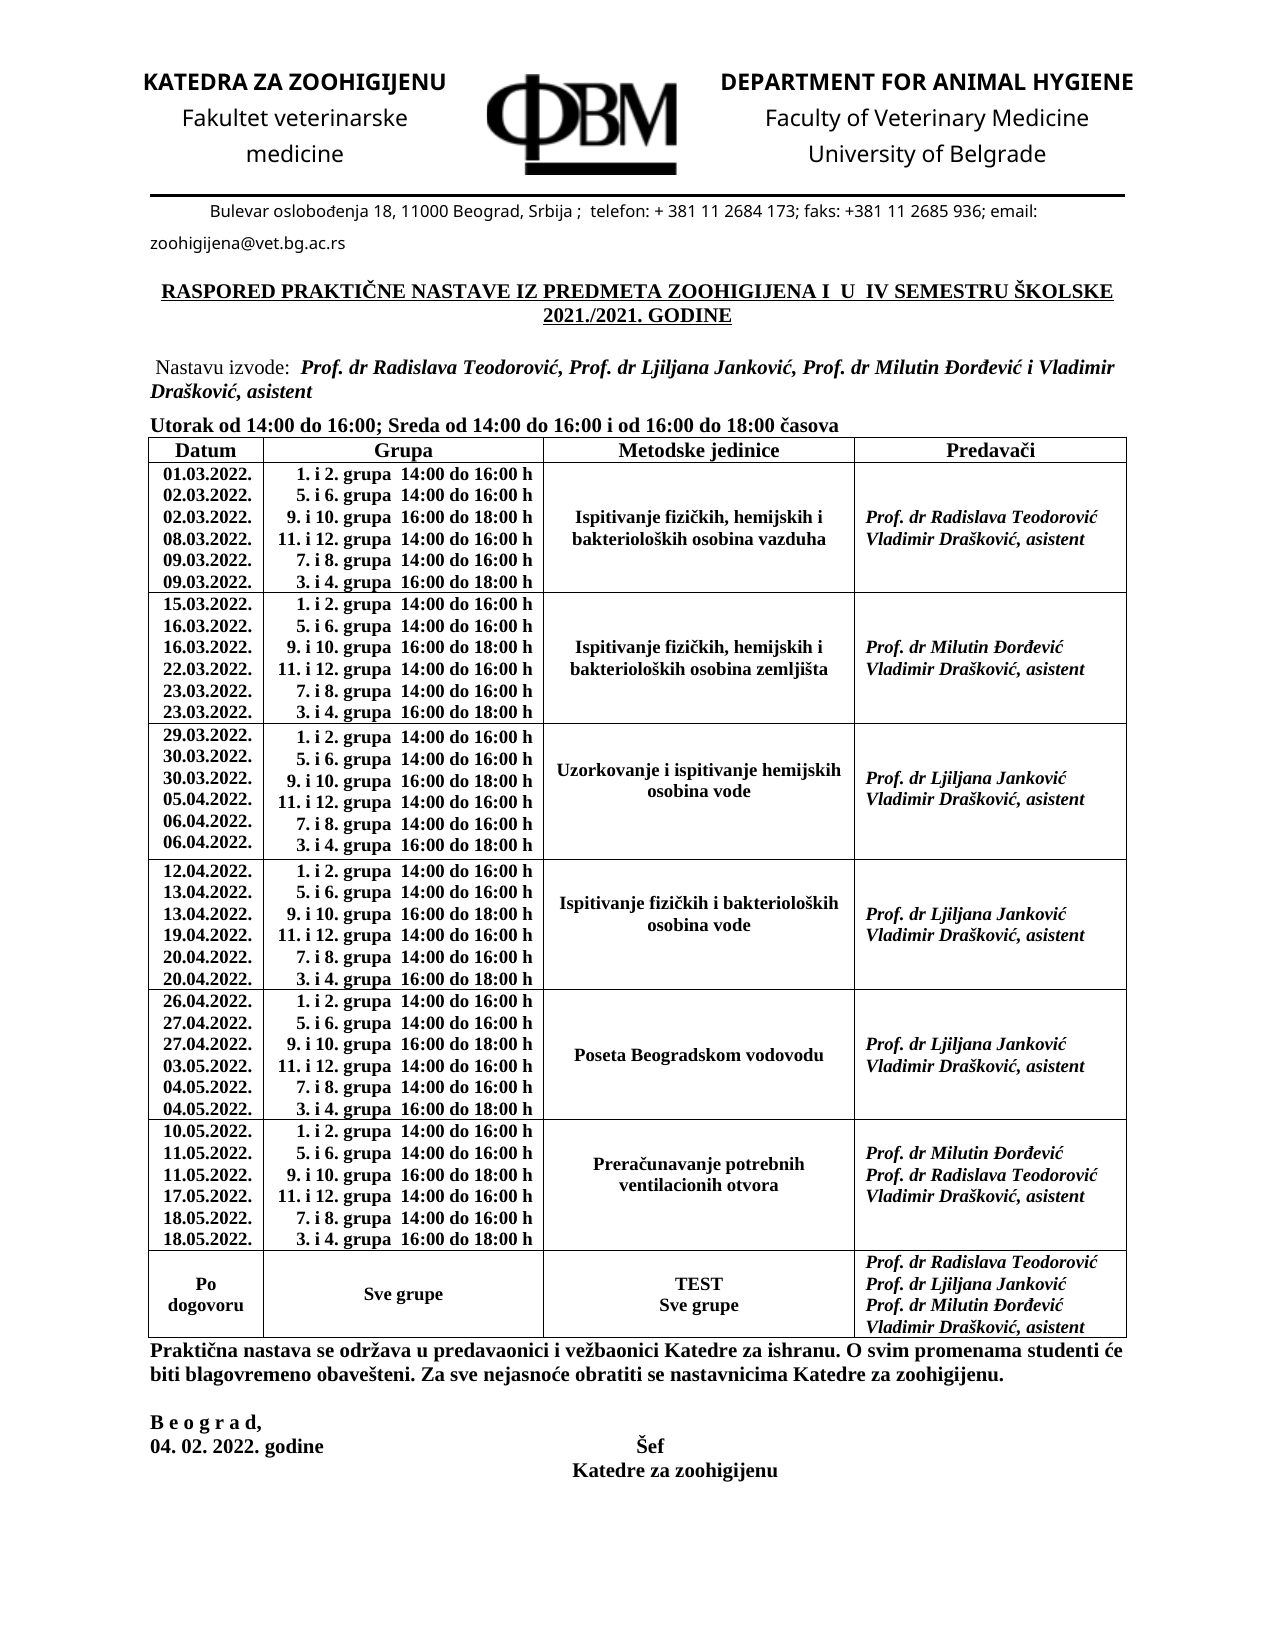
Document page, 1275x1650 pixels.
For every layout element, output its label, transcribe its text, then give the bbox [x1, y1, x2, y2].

table_cell Prof. dr Radislava Teodorović Prof. dr Ljiljana Janković Prof. dr Milutin Đorđević Vladimir Drašković, asistent [855, 1251, 1126, 1337]
table_cell 26.04.2022. 27.04.2022. 27.04.2022. 03.05.2022. 04.05.2022. 04.05.2022. [149, 990, 263, 1119]
table_cell 1. i 2. grupa 14:00 do 16:00 h 5. i 6. grupa 14:00 do 16:00 h 9. i 10. grupa 16:00 do 18:00 h 11. i 12. grupa 14:00 do 16:00 h 7. i 8. grupa 14:00 do 16:00 h 3. i 4. grupa 16:00 do 18:00 h [264, 463, 543, 592]
text Praktična nastava se održava u predavaonici i vežbaonici Katedre za ishranu. O svim promenama studenti će biti blagovremeno obavešteni. Za sve nejasnoće obratiti se nastavnicima Katedre za zoohigijenu. [150, 1338, 1125, 1386]
table_cell Prof. dr Radislava Teodorović Vladimir Drašković, asistent [855, 463, 1126, 592]
table_cell Prof. dr Ljiljana Janković Vladimir Drašković, asistent [855, 990, 1126, 1119]
table_cell Po dogovoru [149, 1251, 263, 1337]
text 04. 02. 2022. godine Šef [150, 1434, 1125, 1458]
table_cell Prof. dr Ljiljana Janković Vladimir Drašković, asistent [855, 860, 1126, 989]
table_cell 1. i 2. grupa 14:00 do 16:00 h 5. i 6. grupa 14:00 do 16:00 h 9. i 10. grupa 16:00 do 18:00 h 11. i 12. grupa 14:00 do 16:00 h 7. i 8. grupa 14:00 do 16:00 h 3. i 4. grupa 16:00 do 18:00 h [264, 1120, 543, 1250]
text Nastavu izvode: Prof. dr Radislava Teodorović, Prof. dr Ljiljana Janković, Prof. dr Milutin Đorđević i Vladimir Drašković, asistent [150, 355, 1125, 403]
table_cell 01.03.2022. 02.03.2022. 02.03.2022. 08.03.2022. 09.03.2022. 09.03.2022. [149, 463, 263, 592]
table_cell Ispitivanje fizičkih i bakterioloških osobina vode [544, 860, 854, 989]
table_cell 1. i 2. grupa 14:00 do 16:00 h 5. i 6. grupa 14:00 do 16:00 h 9. i 10. grupa 16:00 do 18:00 h 11. i 12. grupa 14:00 do 16:00 h 7. i 8. grupa 14:00 do 16:00 h 3. i 4. grupa 16:00 do 18:00 h [264, 990, 543, 1119]
table_cell 1. i 2. grupa 14:00 do 16:00 h 5. i 6. grupa 14:00 do 16:00 h 9. i 10. grupa 16:00 do 18:00 h 11. i 12. grupa 14:00 do 16:00 h 7. i 8. grupa 14:00 do 16:00 h 3. i 4. grupa 16:00 do 18:00 h [264, 593, 543, 723]
table_cell 29.03.2022. 30.03.2022. 30.03.2022. 05.04.2022. 06.04.2022. 06.04.2022. [149, 724, 263, 858]
table_header Metodske jedinice [544, 438, 854, 462]
table_header Datum [149, 438, 263, 462]
table_cell Sve grupe [264, 1251, 543, 1337]
table_cell 1. i 2. grupa 14:00 do 16:00 h 5. i 6. grupa 14:00 do 16:00 h 9. i 10. grupa 16:00 do 18:00 h 11. i 12. grupa 14:00 do 16:00 h 7. i 8. grupa 14:00 do 16:00 h 3. i 4. grupa 16:00 do 18:00 h [264, 860, 543, 989]
table_cell Ispitivanje fizičkih, hemijskih i bakterioloških osobina vazduha [544, 463, 854, 592]
table_cell Prof. dr Milutin Đorđević Prof. dr Radislava Teodorović Vladimir Drašković, asistent [855, 1120, 1126, 1250]
table_cell Prof. dr Milutin Đorđević Vladimir Drašković, asistent [855, 593, 1126, 723]
table_header Grupa [264, 438, 543, 462]
text RASPORED PRAKTIČNE NASTAVE IZ PREDMETA ZOOHIGIJENA I U IV SEMESTRU ŠKOLSKE 2021./2021. GODINE [150, 279, 1125, 327]
text Katedre za zoohigijenu [150, 1458, 1125, 1482]
table_cell Preračunavanje potrebnih ventilacionih otvora [544, 1120, 854, 1250]
text Utorak od 14:00 do 16:00; Sreda od 14:00 do 16:00 i od 16:00 do 18:00 časova [150, 413, 1125, 437]
table_cell 15.03.2022. 16.03.2022. 16.03.2022. 22.03.2022. 23.03.2022. 23.03.2022. [149, 593, 263, 723]
table_cell Prof. dr Ljiljana Janković Vladimir Drašković, asistent [855, 724, 1126, 858]
table_cell 10.05.2022. 11.05.2022. 11.05.2022. 17.05.2022. 18.05.2022. 18.05.2022. [149, 1120, 263, 1250]
table_cell Uzorkovanje i ispitivanje hemijskih osobina vode [544, 724, 854, 858]
table_cell Poseta Beogradskom vodovodu [544, 990, 854, 1119]
table_header Predavači [855, 438, 1126, 462]
table_cell 1. i 2. grupa 14:00 do 16:00 h 5. i 6. grupa 14:00 do 16:00 h 9. i 10. grupa 16:00 do 18:00 h 11. i 12. grupa 14:00 do 16:00 h 7. i 8. grupa 14:00 do 16:00 h 3. i 4. grupa 16:00 do 18:00 h [264, 724, 543, 858]
table_cell 12.04.2022. 13.04.2022. 13.04.2022. 19.04.2022. 20.04.2022. 20.04.2022. [149, 860, 263, 989]
text B e o g r a d, [150, 1410, 1125, 1434]
table_cell Ispitivanje fizičkih, hemijskih i bakterioloških osobina zemljišta [544, 593, 854, 723]
table_cell TEST Sve grupe [544, 1251, 854, 1337]
